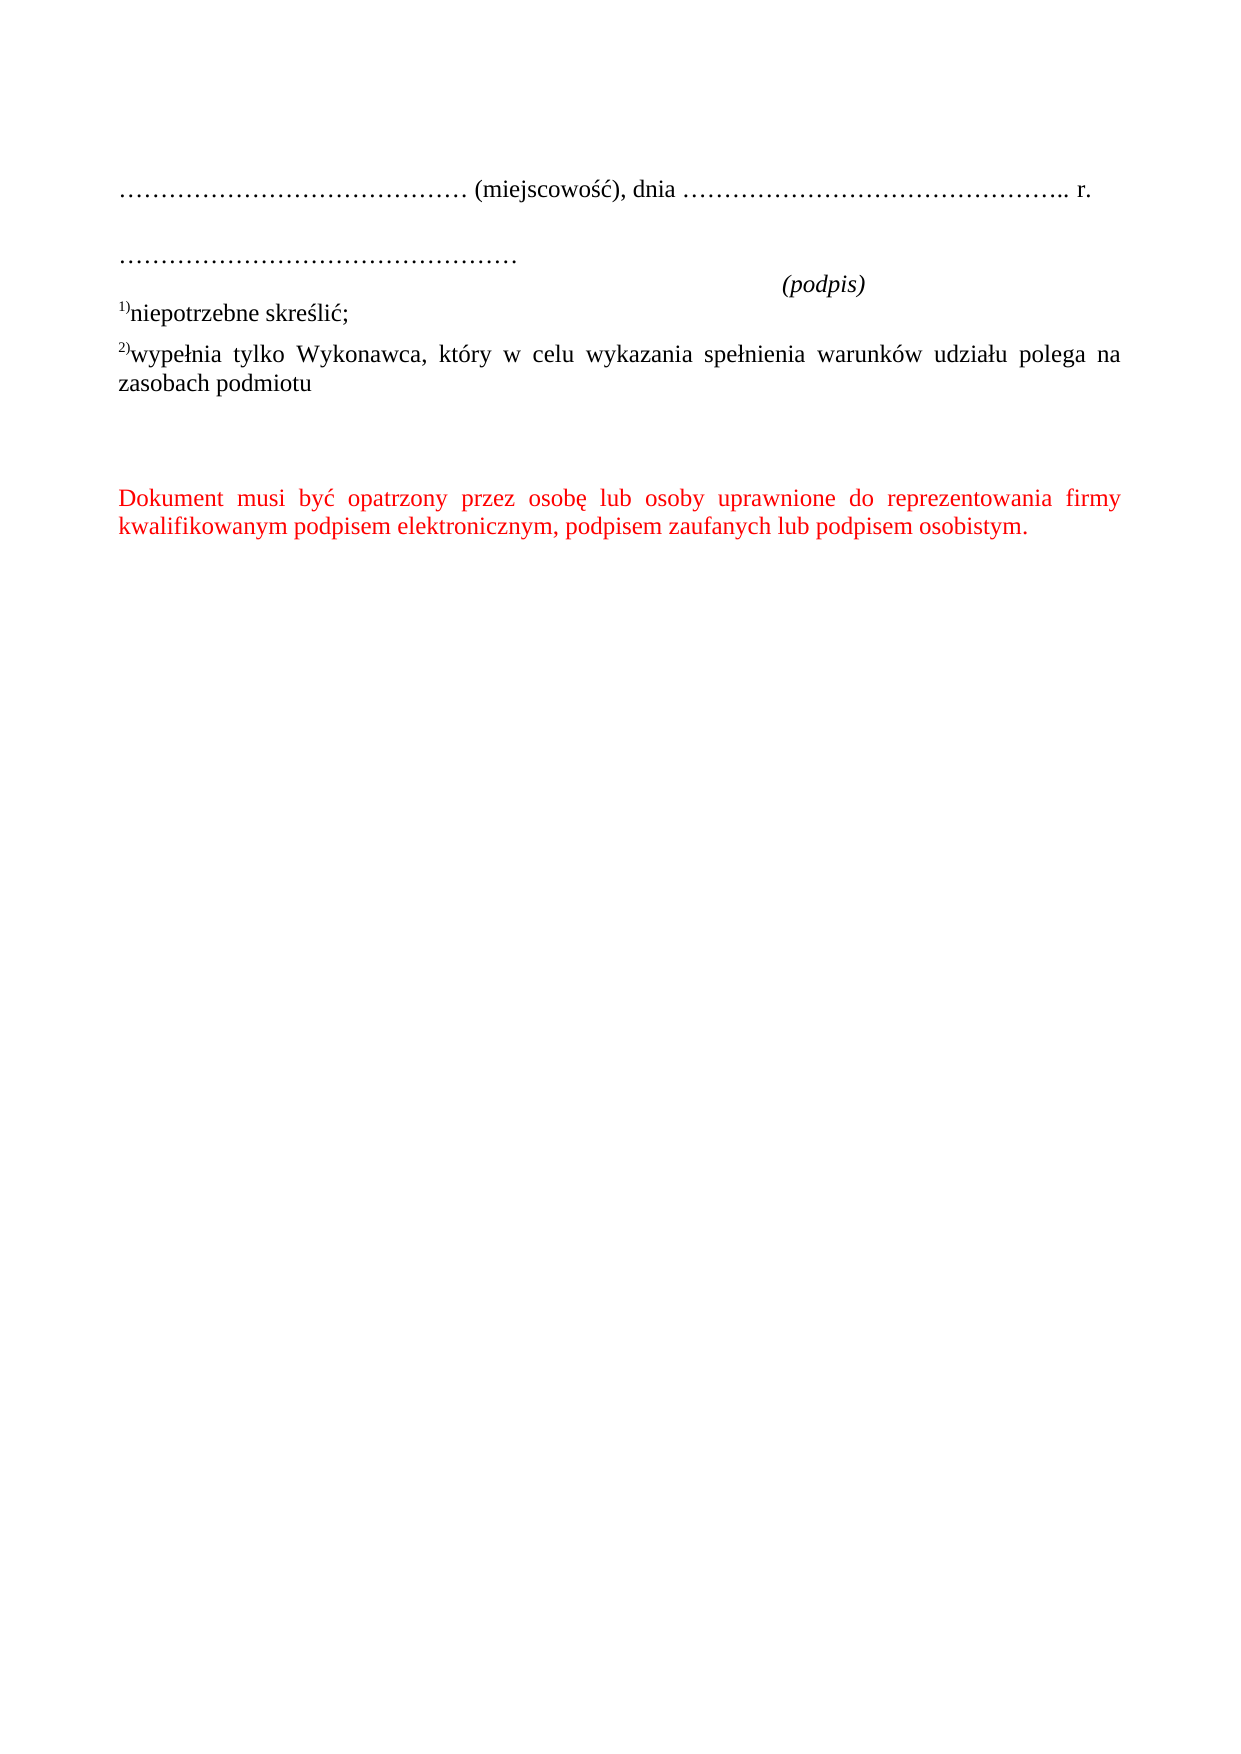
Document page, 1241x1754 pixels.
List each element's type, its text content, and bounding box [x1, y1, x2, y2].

text …………………………………… (miejscowość), dnia ……………………………………….. r. [118, 174, 1122, 203]
text 2)wypełnia tylko Wykonawca, który w celu wykazania spełnienia warunków udziału polega na zasobach podmiotu [118, 339, 1122, 396]
text 1)niepotrzebne skreślić; [118, 298, 1122, 326]
text Dokument musi być opatrzony przez osobę lub osoby uprawnione do reprezentowania firmy kwalifikowanym podpisem elektronicznym, podpisem zaufanych lub podpisem osobistym. [118, 483, 1122, 540]
text ………………………………………… [118, 240, 1122, 269]
text (podpis) [708, 269, 1122, 298]
